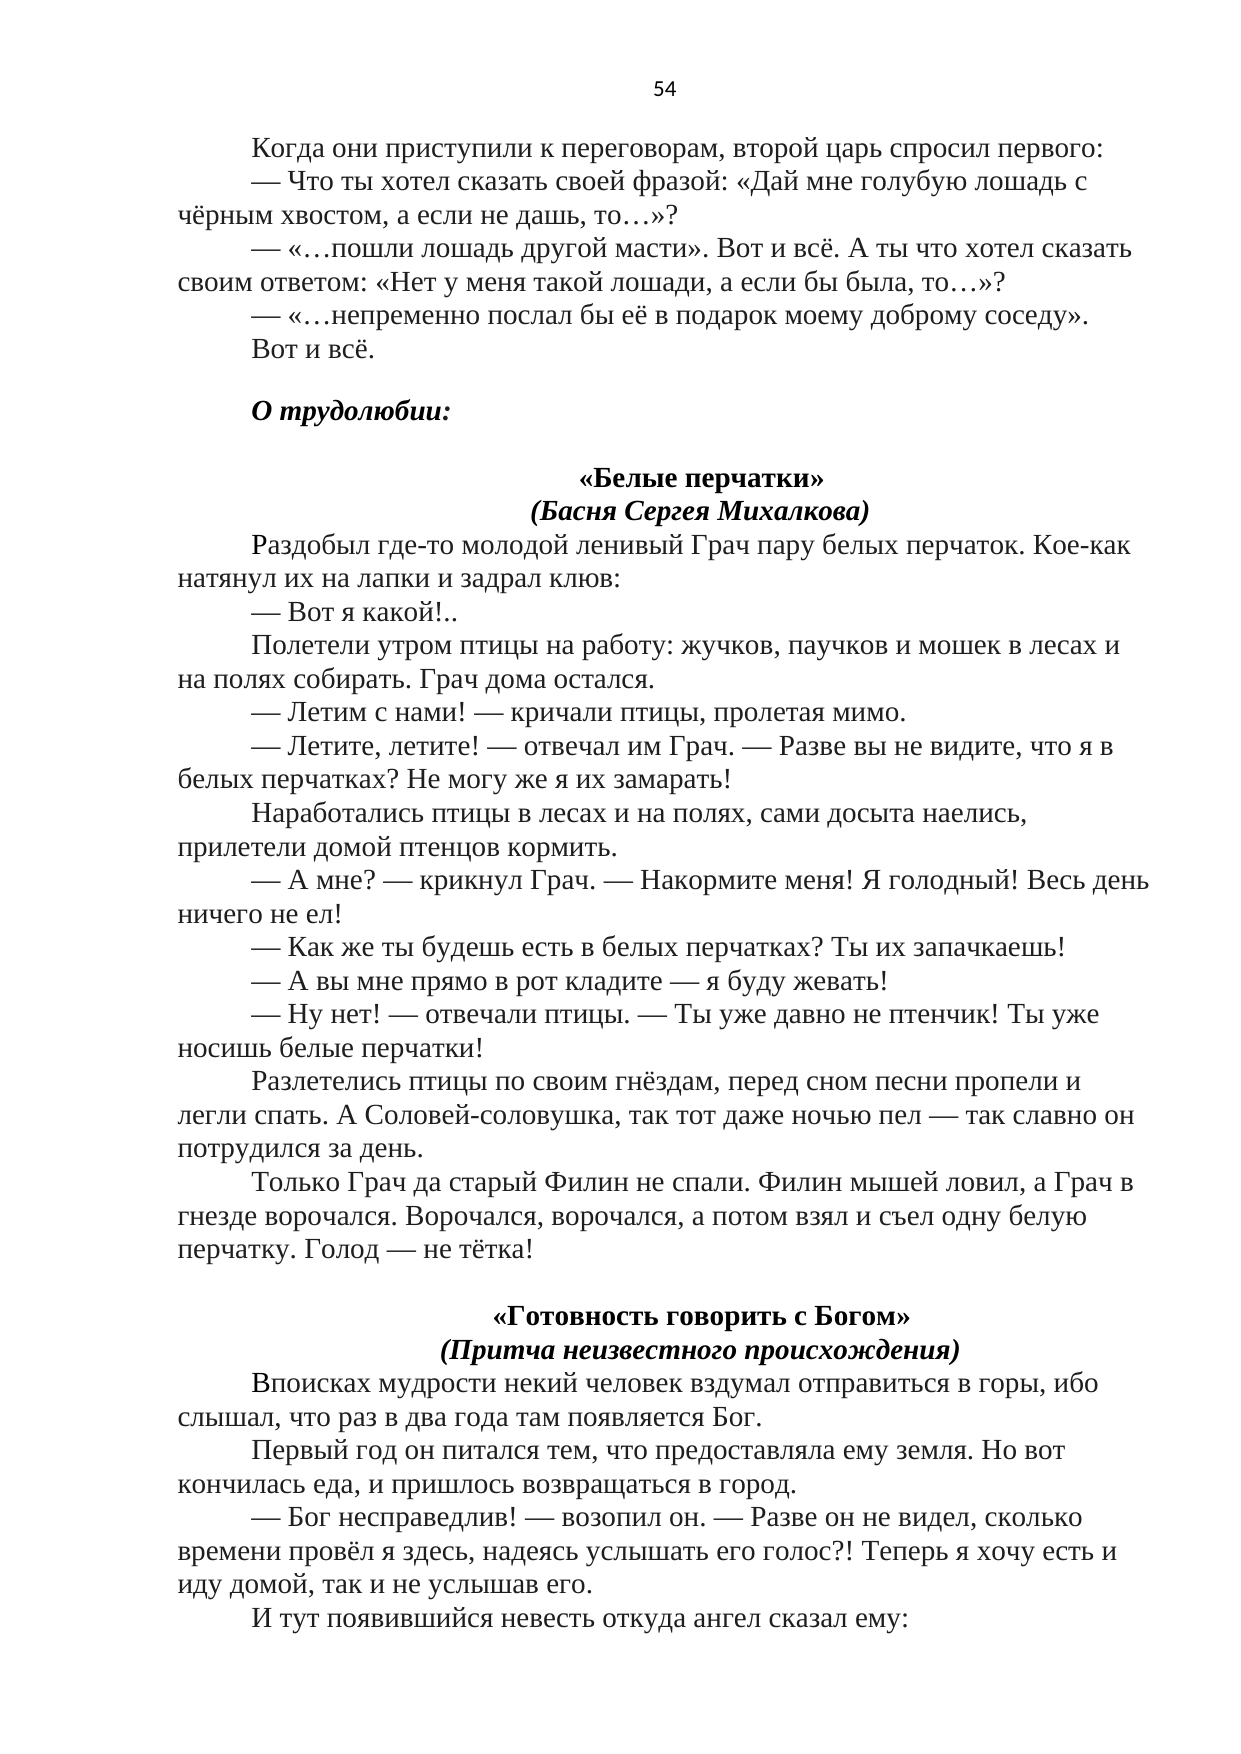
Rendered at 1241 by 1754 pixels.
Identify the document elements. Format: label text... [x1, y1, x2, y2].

text (Басня Сергея Михалкова) [177, 493, 1152, 527]
text «Готовность говорить с Богом» [177, 1298, 1152, 1332]
text — Летим с нами! — кричали птицы, пролетая мимо. [177, 694, 1152, 728]
text Наработались птицы в лесах и на полях, сами досыта наелись, прилетели домой птенцов кормить. [177, 795, 1152, 862]
text «Белые перчатки» [177, 460, 1152, 493]
text — «…пошли лошадь другой масти». Вот и всё. А ты что хотел сказать своим ответом: «Нет у меня такой лошади, а если бы была, то…»? [177, 230, 1152, 297]
text — «…непременно послал бы её в подарок моему доброму соседу». [177, 297, 1152, 331]
text Разлетелись птицы по своим гнёздам, перед сном песни пропели и легли спать. А Соловей-соловушка, так тот даже ночью пел — так славно он потрудился за день. [177, 1063, 1152, 1164]
text — Бог несправедлив! — возопил он. — Разве он не видел, сколько времени провёл я здесь, надеясь услышать его голос?! Теперь я хочу есть и иду домой, так и не услышав его. [177, 1499, 1152, 1600]
text Впоисках мудрости некий человек вздумал отправиться в горы, ибо слышал, что раз в два года там появляется Бог. [177, 1365, 1152, 1432]
text Полетели утром птицы на работу: жучков, паучков и мошек в лесах и на полях собирать. Грач дома остался. [177, 627, 1152, 694]
text Только Грач да старый Филин не спали. Филин мышей ловил, а Грач в гнезде ворочался. Ворочался, ворочался, а потом взял и съел одну белую перчатку. Голод — не тётка! [177, 1164, 1152, 1265]
text — Как же ты будешь есть в белых перчатках? Ты их запачкаешь! [177, 929, 1152, 963]
text Раздобыл где-то молодой ленивый Грач пару белых перчаток. Кое-как натянул их на лапки и задрал клюв: [177, 527, 1152, 594]
text — Летите, летите! — отвечал им Грач. — Разве вы не видите, что я в белых перчатках? Не могу же я их замарать! [177, 728, 1152, 795]
text — Ну нет! — отвечали птицы. — Ты уже давно не птенчик! Ты уже носишь белые перчатки! [177, 996, 1152, 1063]
text И тут появившийся невесть откуда ангел сказал ему: [177, 1600, 1152, 1634]
text О трудолюбии: [177, 393, 1152, 426]
text Когда они приступили к переговорам, второй царь спросил первого: [177, 130, 1152, 163]
text (Притча неизвестного происхождения) [177, 1332, 1152, 1365]
text — А вы мне прямо в рот кладите — я буду жевать! [177, 963, 1152, 996]
text — А мне? — крикнул Грач. — Накормите меня! Я голодный! Весь день ничего не ел! [177, 862, 1152, 929]
text Вот и всё. [177, 331, 1152, 393]
text — Вот я какой!.. [177, 594, 1152, 627]
text Первый год он питался тем, что предоставляла ему земля. Но вот кончилась еда, и пришлось возвращаться в город. [177, 1432, 1152, 1499]
text — Что ты хотел сказать своей фразой: «Дай мне голубую лошадь с чёрным хвостом, а если не дашь, то…»? [177, 163, 1152, 230]
